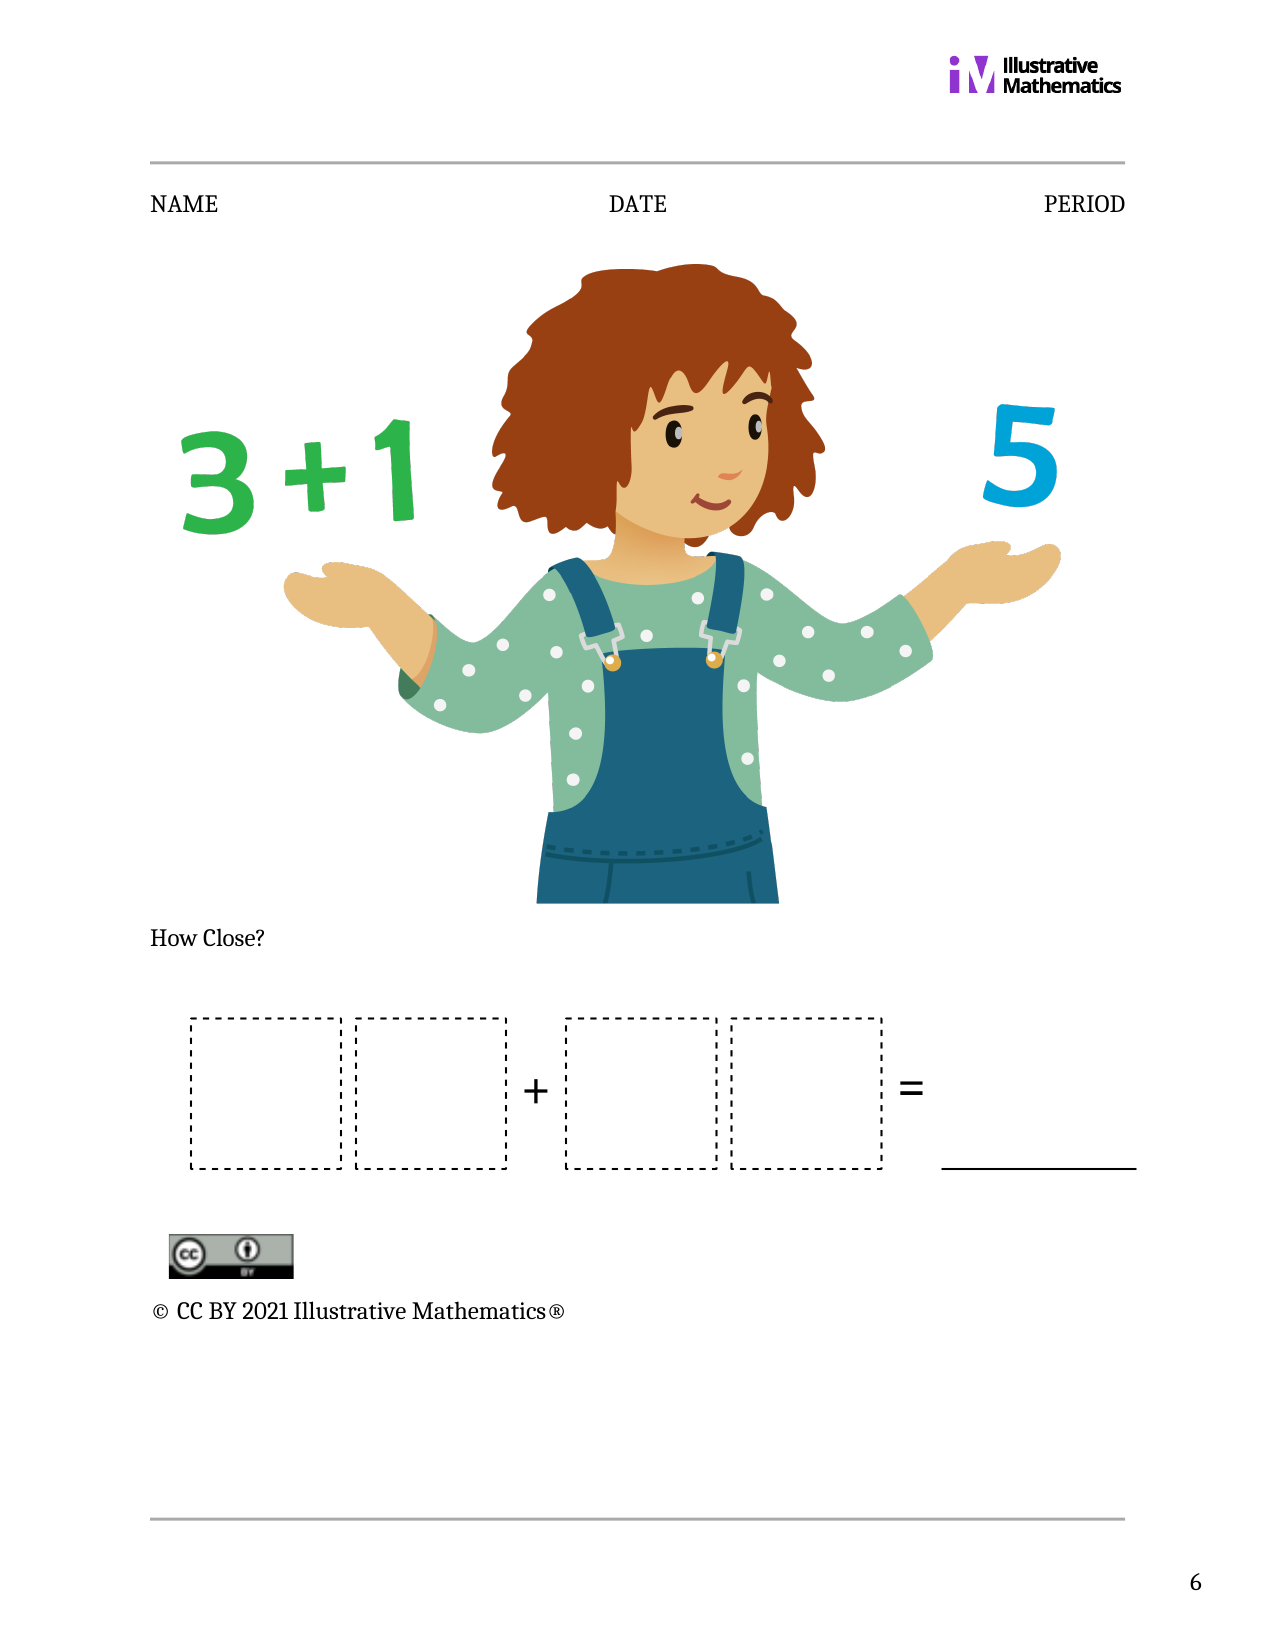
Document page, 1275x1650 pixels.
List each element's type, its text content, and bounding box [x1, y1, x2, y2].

text © CC BY 2021 Illustrative Mathematics® [150, 1297, 1125, 1326]
picture [949, 55, 1121, 93]
picture [168, 247, 1073, 906]
picture [168, 1234, 294, 1279]
text How Close? [150, 924, 1125, 953]
picture [168, 971, 1144, 1216]
